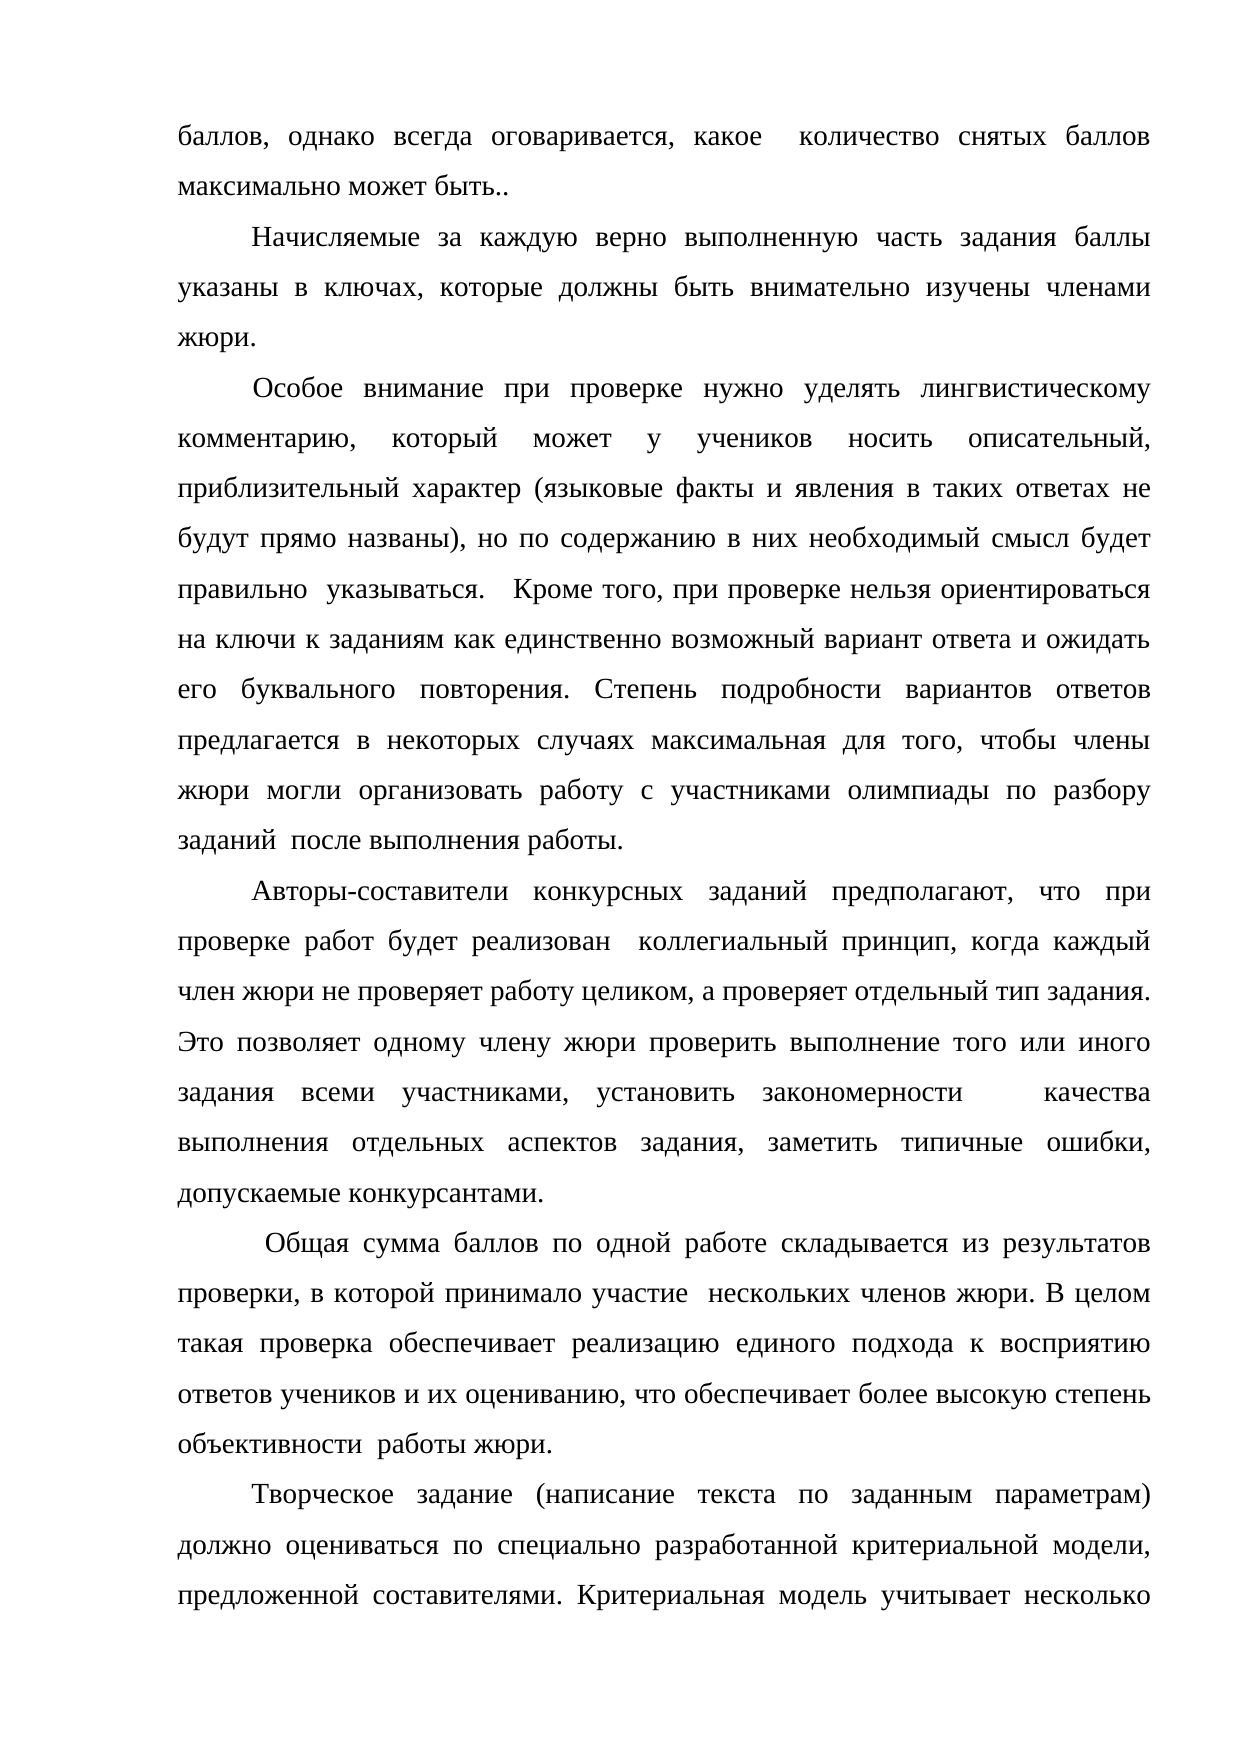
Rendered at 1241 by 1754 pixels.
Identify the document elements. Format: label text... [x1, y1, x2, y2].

text Авторы-составители конкурсных заданий предполагают, что при проверке работ будет реализован коллегиальный принцип, когда каждый член жюри не проверяет работу целиком, а проверяет отдельный тип задания. Это позволяет одному члену жюри проверить выполнение того или иного задания всеми участниками, установить закономерности качества выполнения отдельных аспектов задания, заметить типичные ошибки, допускаемые конкурсантами. [177, 873, 1152, 1208]
text Общая сумма баллов по одной работе складывается из результатов проверки, в которой принимало участие нескольких членов жюри. В целом такая проверка обеспечивает реализацию единого подхода к восприятию ответов учеников и их оцениванию, что обеспечивает более высокую степень объективности работы жюри. [177, 1225, 1152, 1460]
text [177, 1477, 1152, 1611]
text Начисляемые за каждую верно выполненную часть задания баллы указаны в ключах, которые должны быть внимательно изучены членами жюри. [177, 219, 1152, 353]
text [177, 118, 1152, 202]
text Особое внимание при проверке нужно уделять лингвистическому комментарию, который может у учеников носить описательный, приблизительный характер (языковые факты и явления в таких ответах не будут прямо названы), но по содержанию в них необходимый смысл будет правильно указываться. Кроме того, при проверке нельзя ориентироваться на ключи к заданиям как единственно возможный вариант ответа и ожидать его буквального повторения. Степень подробности вариантов ответов предлагается в некоторых случаях максимальная для того, чтобы члены жюри могли организовать работу с участниками олимпиады по разбору заданий после выполнения работы. [177, 370, 1152, 856]
